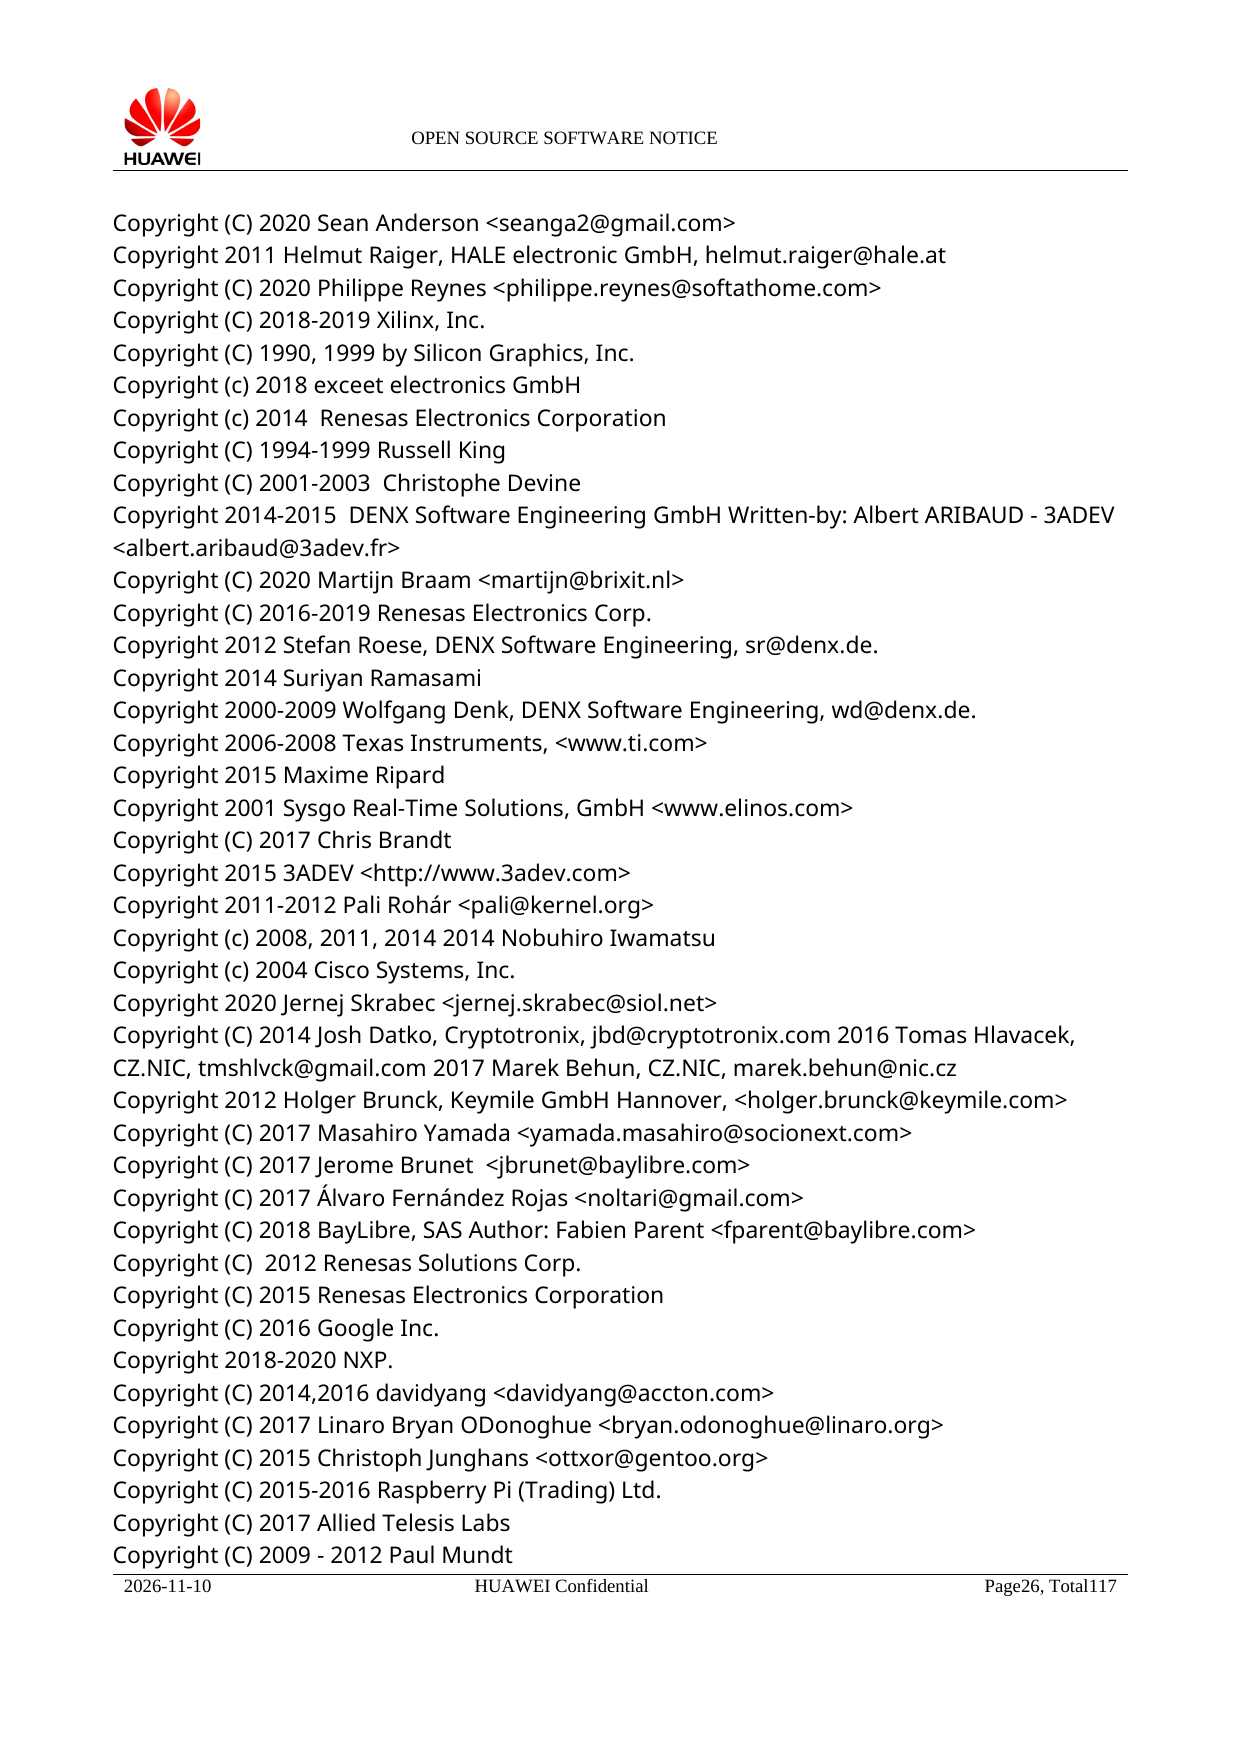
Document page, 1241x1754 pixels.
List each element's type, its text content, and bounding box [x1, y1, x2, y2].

picture [124, 88, 201, 165]
